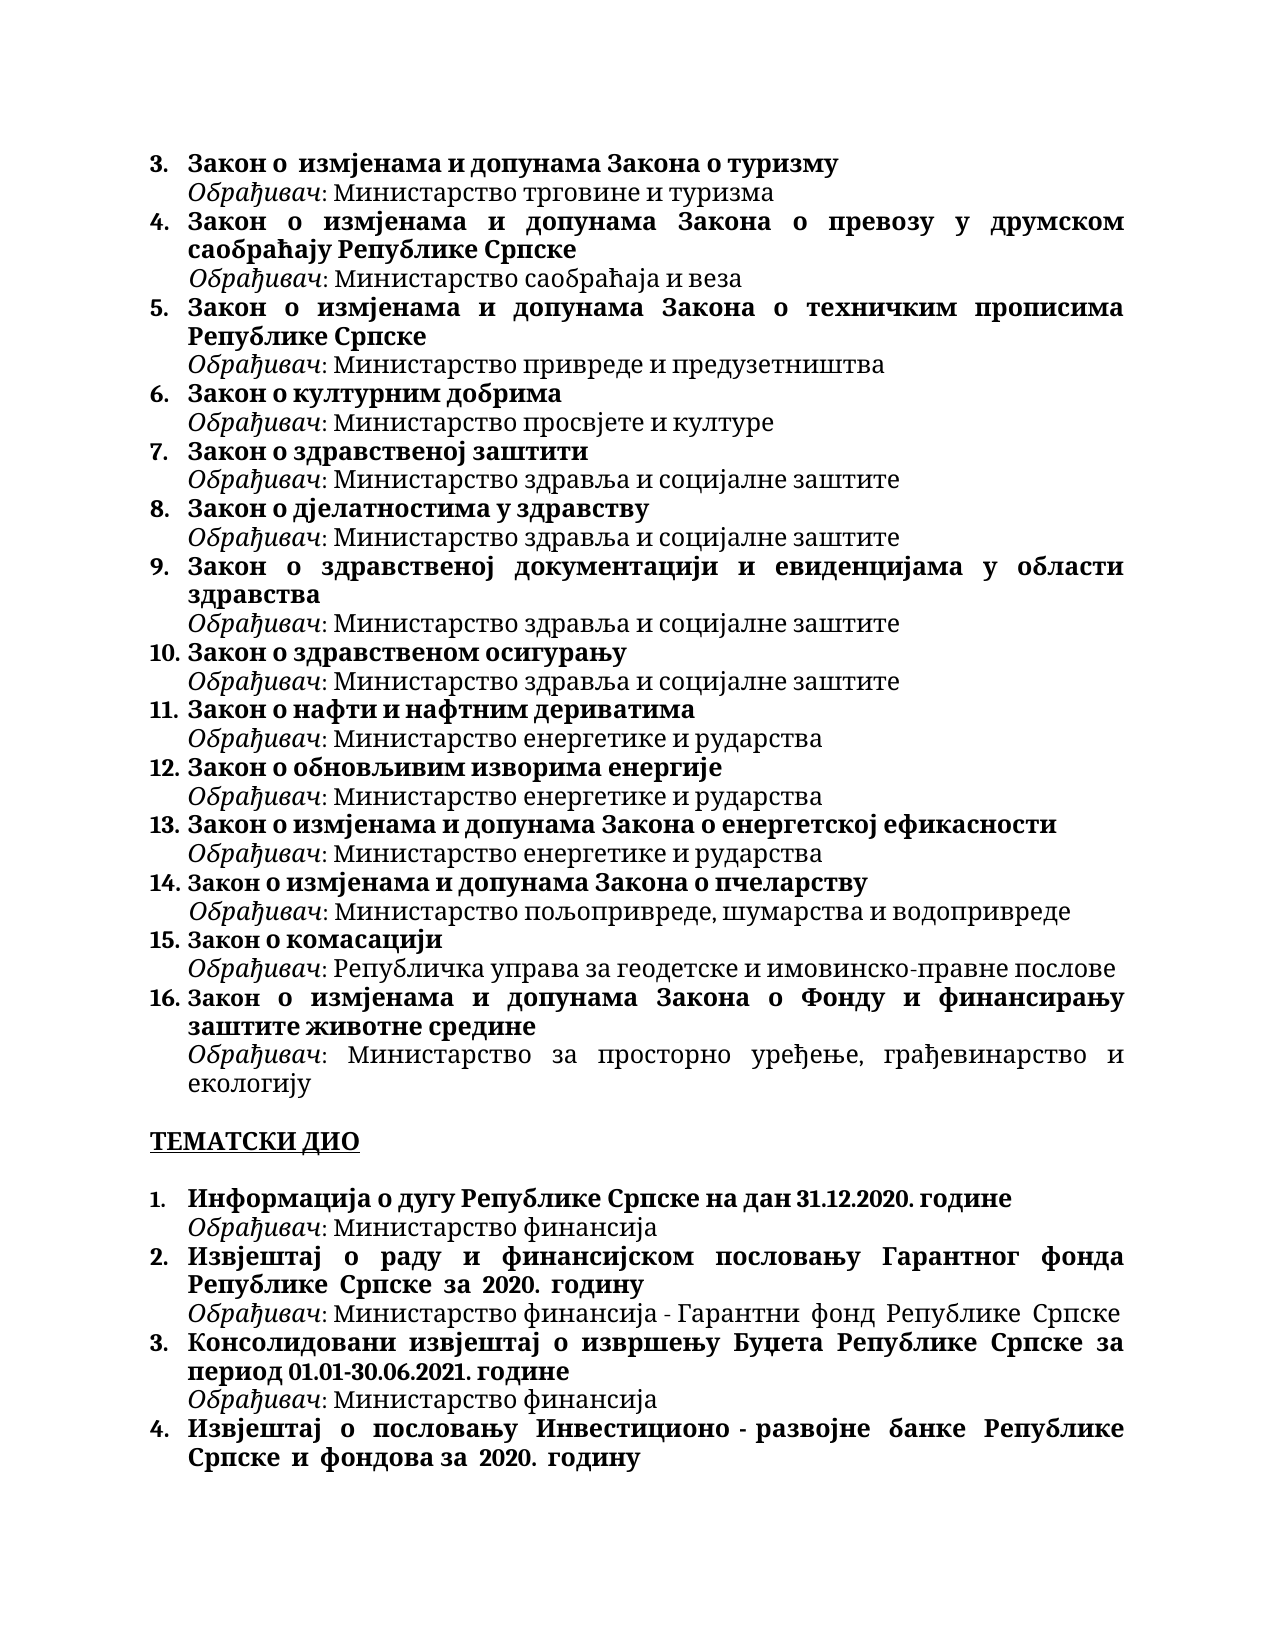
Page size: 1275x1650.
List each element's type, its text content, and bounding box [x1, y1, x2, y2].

text Обрађивач: Mинистарство финансија [187, 1386, 1125, 1415]
list Закон о комасацији [150, 926, 1125, 955]
text Обрађивач: Mинистарство енергетике и рударства [187, 840, 1125, 869]
list Закон о дјелатностима у здравству [150, 495, 1072, 524]
list Информација о дугу Републике Српске на дан 31.12.2020. године [150, 1185, 1125, 1214]
text Обрађивач: Министарство здравља и социјалне заштите [187, 524, 1125, 552]
list Закон о културним добрима [150, 380, 1125, 409]
list Закон о обновљивим изворима енергије [150, 754, 1125, 782]
text Обрађивач: Министарство здравља и социјалне заштите [187, 610, 1125, 639]
text Обрађивач: Mинистарство пољопривреде, шумарства и водопривреде [150, 897, 1125, 926]
list Извјештај о раду и финансијском пословању Гарантног фонда Републике Српске за 2020. годину [150, 1242, 1125, 1300]
list Закон о нафти и нафтним дериватима [150, 696, 1125, 725]
text Обрађивач: Mинистарство трговине и туризма [187, 179, 1125, 207]
text Обрађивач: Mинистарство привреде и предузетништва [187, 351, 1125, 380]
list Закон о измјенама и допунама Закона о Фонду и финансирању заштите животне средине [150, 984, 1125, 1041]
list Консолидовани извјештај о извршењу Буџета Републике Српске за период 01.01-30.06.2021. године [150, 1329, 1125, 1386]
text Обрађивач: Министарство здравља и социјалне заштите [187, 667, 1125, 696]
list Извјештај о пословању Инвестиционо - развојне банке Републике Српске и фондова за 2020. годину [150, 1415, 1125, 1472]
text Обрађивач: Mинистарство саобраћаја и веза [150, 265, 1125, 294]
list Закон о измјенама и допунама Закона о туризму [150, 150, 1125, 179]
list Закон о здравственом осигурању [150, 639, 1072, 667]
list Закон о измјенама и допунама Закона о енергетској ефикасности [150, 811, 1125, 840]
list Закон о измјенама и допунама Закона о техничким прописима Републике Српске [150, 294, 1125, 351]
text Обрађивач: Министарство здравља и социјалне заштите [187, 466, 1125, 495]
text Обрађивач: Републичка управа за геодетске и имовинско-правне послове [187, 955, 1125, 984]
text Обрађивач: Mинистарство енергетике и рударства [187, 782, 1125, 811]
text Обрађивач: Mинистарство финансија - Гарантни фонд Републике Српске [187, 1300, 1125, 1329]
text Обрађивач: Mинистарство енергетике и рударства [187, 725, 1125, 754]
text Обрађивач: Mинистарство просвјете и културе [187, 409, 1125, 437]
text Обрађивач: Mинистарство за просторно уређење, грађевинарство и екологију [187, 1041, 1125, 1099]
list Закон о измјенама и допунама Закона о превозу у друмском саобраћају Републике Српске [150, 207, 1125, 265]
list Закон о измјенама и допунама Закона о пчеларству [150, 869, 1125, 897]
list Закон о здравственој заштити [150, 437, 1072, 466]
text ТЕМАТСКИ ДИО [150, 1127, 1125, 1156]
text Обрађивач: Mинистарство финансија [187, 1214, 1125, 1242]
list Закон о здравственој документацији и евиденцијама у области здравства [150, 552, 1124, 610]
